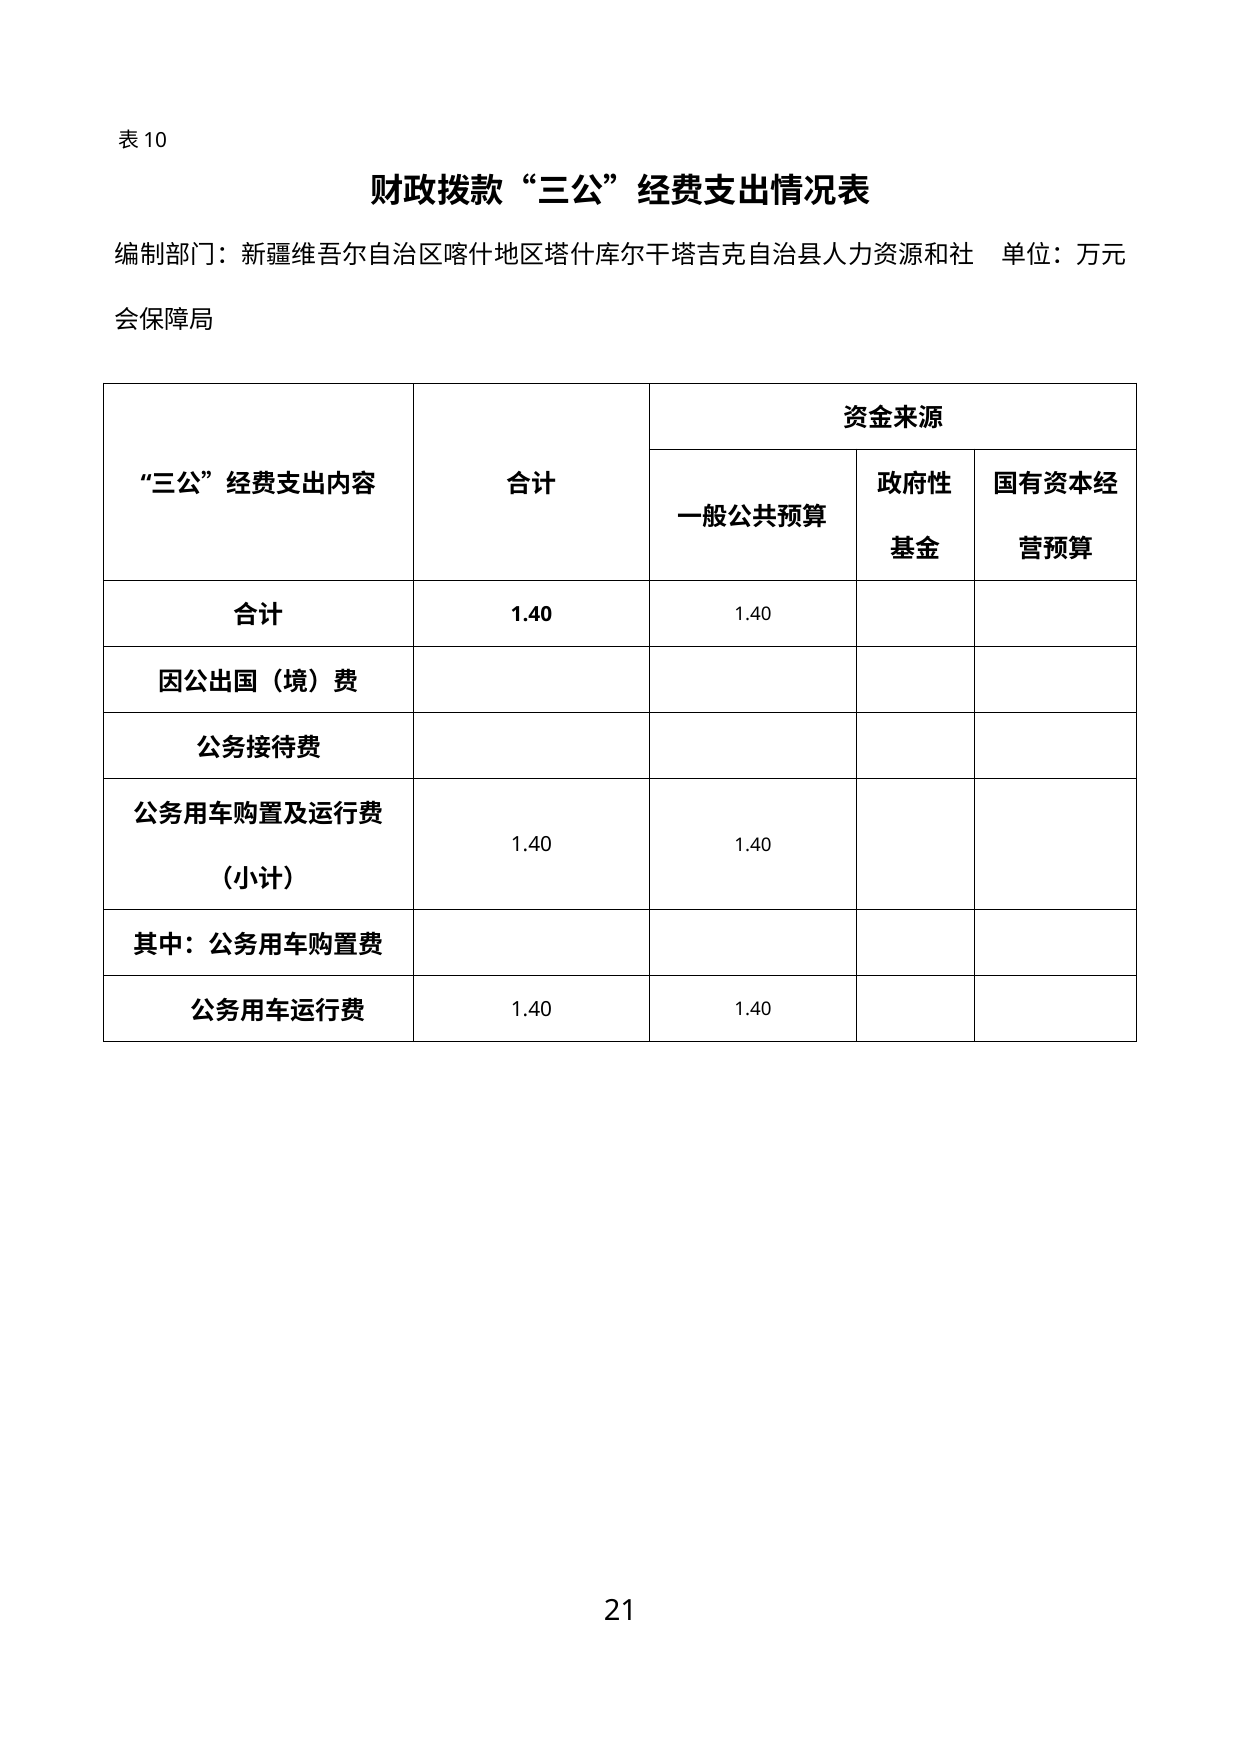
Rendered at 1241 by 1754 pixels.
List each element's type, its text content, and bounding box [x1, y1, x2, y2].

table_cell [650, 910, 856, 975]
table_cell [975, 581, 1136, 646]
table_cell [975, 647, 1136, 712]
table_cell [975, 910, 1136, 975]
table_header 资金来源 [650, 384, 1136, 448]
table_cell [857, 779, 974, 909]
table_cell [414, 647, 649, 712]
table_cell [857, 910, 974, 975]
table_cell 公务接待费 [104, 713, 413, 778]
table_cell [975, 779, 1136, 909]
table_cell 1.40 [650, 976, 856, 1041]
table_header ‎“三公”经费支出内容‎ [104, 384, 413, 579]
text 表10 [118, 122, 1122, 155]
table_header 单位：万元 [989, 220, 1137, 350]
table_header 编制部门：新疆维吾尔自治区喀什地区塔什库尔干塔吉克自治县人力资源和社会保障局 [103, 220, 989, 350]
table_cell [650, 647, 856, 712]
table_cell [857, 581, 974, 646]
table_cell [975, 713, 1136, 778]
table_cell [975, 976, 1136, 1041]
table_cell 1.40 [414, 779, 649, 909]
table_cell 公务用车购置及运行费（小计）‎ [104, 779, 413, 909]
table_cell 其中：公务用车购置费 [104, 910, 413, 975]
table_cell 政府性基金 [857, 450, 974, 579]
table_cell 一般公共预算 [650, 450, 856, 579]
table_cell 因公出国（境）费 [104, 647, 413, 712]
table_header 合计 [414, 384, 649, 579]
table_cell 合计 [104, 581, 413, 646]
table_cell 1.40 [414, 976, 649, 1041]
table_cell 国有资本经营预算 [975, 450, 1136, 579]
table_cell 1.40 [650, 581, 856, 646]
table_cell 1.40 [650, 779, 856, 909]
table_cell 1.40 [414, 581, 649, 646]
table_cell [857, 976, 974, 1041]
table_cell [857, 647, 974, 712]
table_cell [414, 713, 649, 778]
table_cell [650, 713, 856, 778]
table_cell [857, 713, 974, 778]
table_cell 公务用车运行费 [104, 976, 413, 1041]
table_cell [414, 910, 649, 975]
text 财政拨款“三公”经费支出情况表 [118, 155, 1122, 220]
